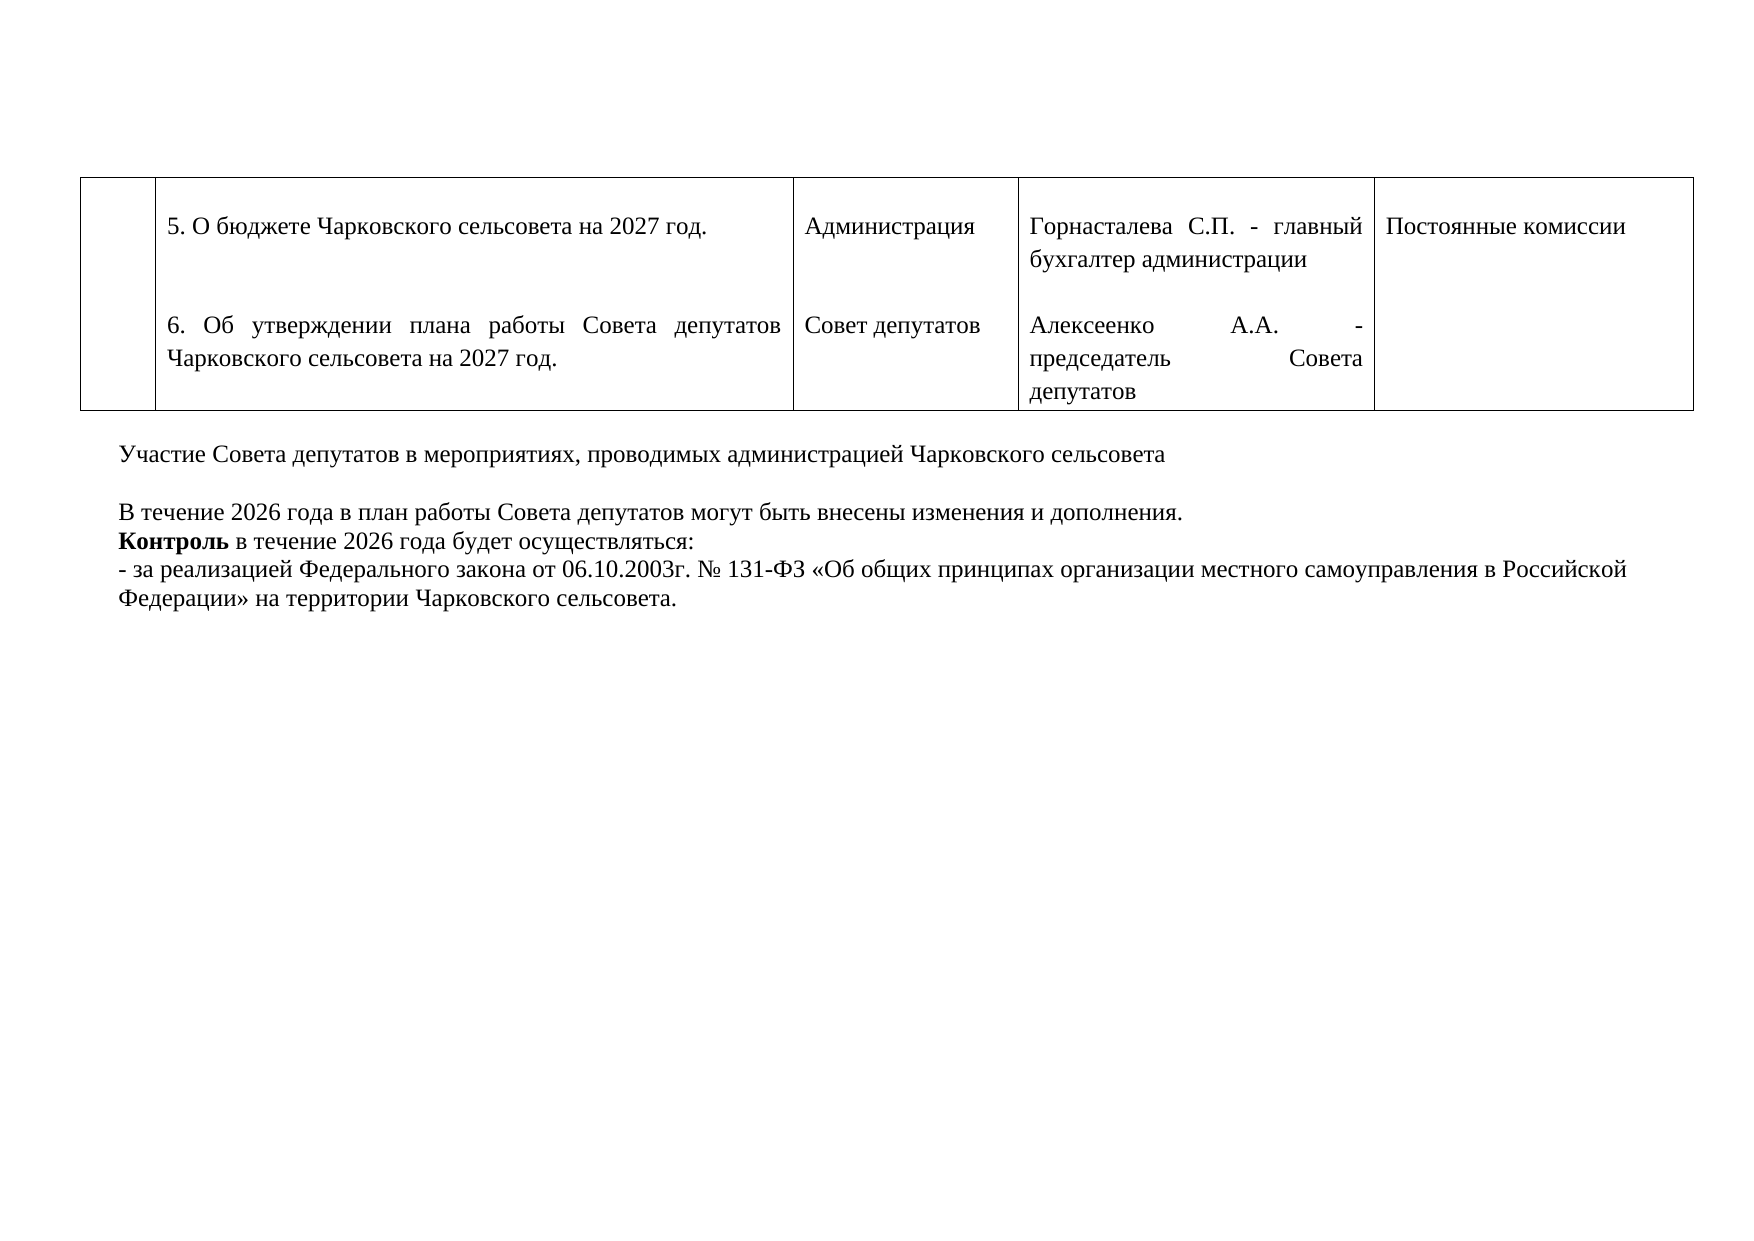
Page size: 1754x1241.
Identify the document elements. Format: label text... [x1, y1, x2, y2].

text В течение 2026 года в план работы Совета депутатов могут быть внесены изменения и дополнения. [118, 497, 1636, 526]
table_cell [156, 178, 793, 410]
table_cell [1375, 178, 1693, 410]
text Участие Совета депутатов в мероприятиях, проводимых администрацией Чарковского сельсовета [118, 439, 1636, 468]
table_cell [794, 178, 1018, 410]
table_cell 4. [81, 178, 155, 410]
text - за реализацией Федерального закона от 06.10.2003г. № 131-ФЗ «Об общих принципах организации местного самоуправления в Российской Федерации» на территории Чарковского сельсовета. [118, 554, 1636, 612]
text Контроль в течение 2026 года будет осуществляться: [118, 526, 1636, 554]
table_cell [1019, 178, 1374, 410]
